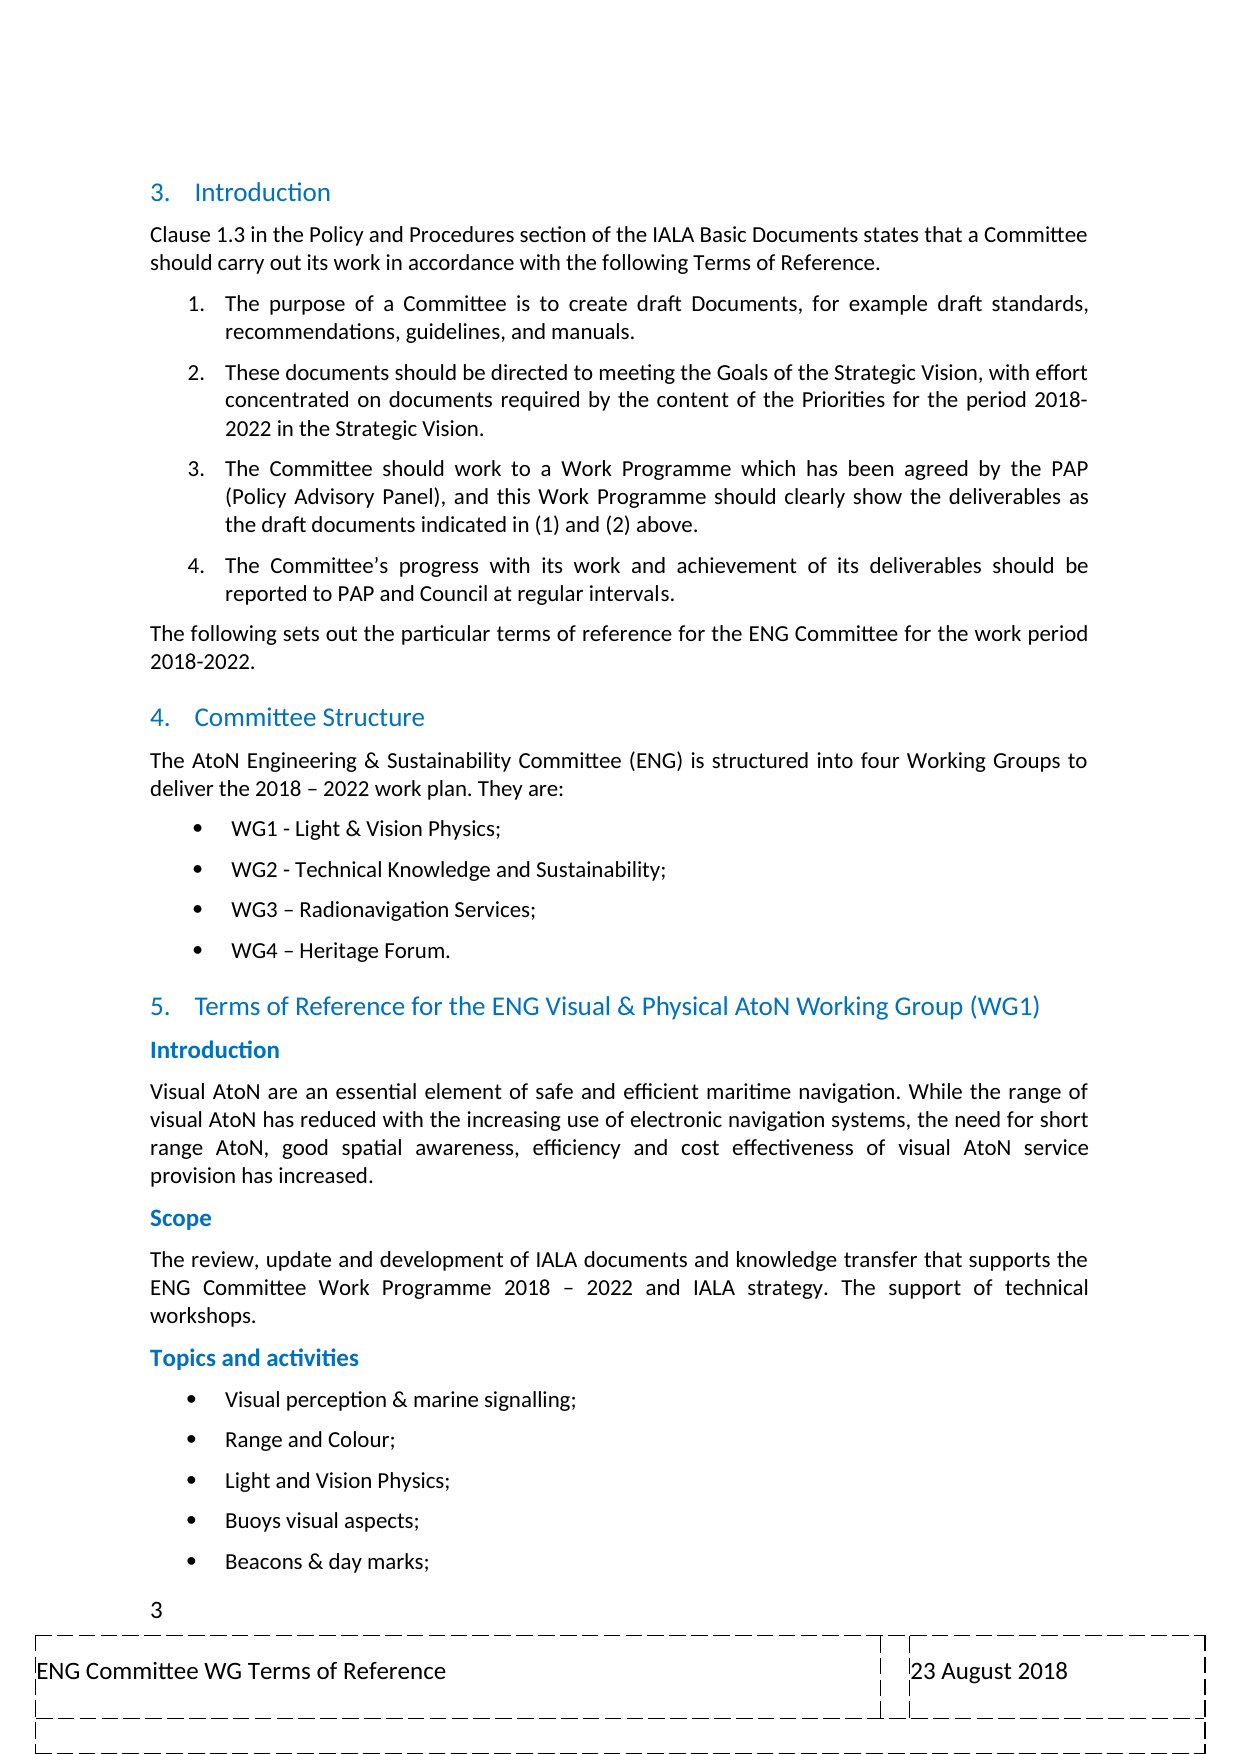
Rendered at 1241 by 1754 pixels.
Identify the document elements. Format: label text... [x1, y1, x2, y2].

subtitle Introduction [150, 175, 1090, 208]
list Beacons & day marks; [187, 1547, 1090, 1575]
list Visual perception & marine signalling; [187, 1385, 1090, 1413]
text The AtoN Engineering & Sustainability Committee (ENG) is structured into four Working Groups to deliver the 2018 – 2022 work plan. They are: [150, 746, 1090, 802]
subtitle Terms of Reference for the ENG Visual & Physical AtoN Working Group (WG1) [150, 989, 1090, 1022]
text Visual AtoN are an essential element of safe and efficient maritime navigation. While the range of visual AtoN has reduced with the increasing use of electronic navigation systems, the need for short range AtoN, good spatial awareness, efficiency and cost effectiveness of visual AtoN service provision has increased. [150, 1077, 1090, 1189]
list WG4 – Heritage Forum. [194, 936, 1090, 964]
list Buoys visual aspects; [187, 1506, 1090, 1534]
list WG3 – Radionavigation Services; [194, 895, 1090, 923]
list Light and Vision Physics; [187, 1466, 1090, 1494]
list WG2 - Technical Knowledge and Sustainability; [194, 855, 1090, 883]
list The purpose of a Committee is to create draft Documents, for example draft standards, recommendations, guidelines, and manuals. [187, 289, 1090, 345]
subtitle Committee Structure [150, 700, 1090, 733]
text The review, update and development of IALA documents and knowledge transfer that supports the ENG Committee Work Programme 2018 – 2022 and IALA strategy. The support of technical workshops. [150, 1245, 1090, 1329]
list The Committee’s progress with its work and achievement of its deliverables should be reported to PAP and Council at regular intervals. [187, 551, 1090, 607]
list WG1 - Light & Vision Physics; [194, 814, 1090, 842]
subtitle Introduction [150, 1034, 1090, 1065]
subtitle Scope [150, 1202, 1090, 1233]
text The following sets out the particular terms of reference for the ENG Committee for the work period 2018-2022. [150, 619, 1090, 675]
list These documents should be directed to meeting the Goals of the Strategic Vision, with effort concentrated on documents required by the content of the Priorities for the period 2018-2022 in the Strategic Vision. [187, 358, 1090, 442]
list The Committee should work to a Work Programme which has been agreed by the PAP (Policy Advisory Panel), and this Work Programme should clearly show the deliverables as the draft documents indicated in (1) and (2) above. [187, 454, 1090, 538]
subtitle Topics and activities [150, 1342, 1090, 1372]
text Clause 1.3 in the Policy and Procedures section of the IALA Basic Documents states that a Committee should carry out its work in accordance with the following Terms of Reference. [150, 221, 1090, 277]
list Range and Colour; [187, 1425, 1090, 1453]
